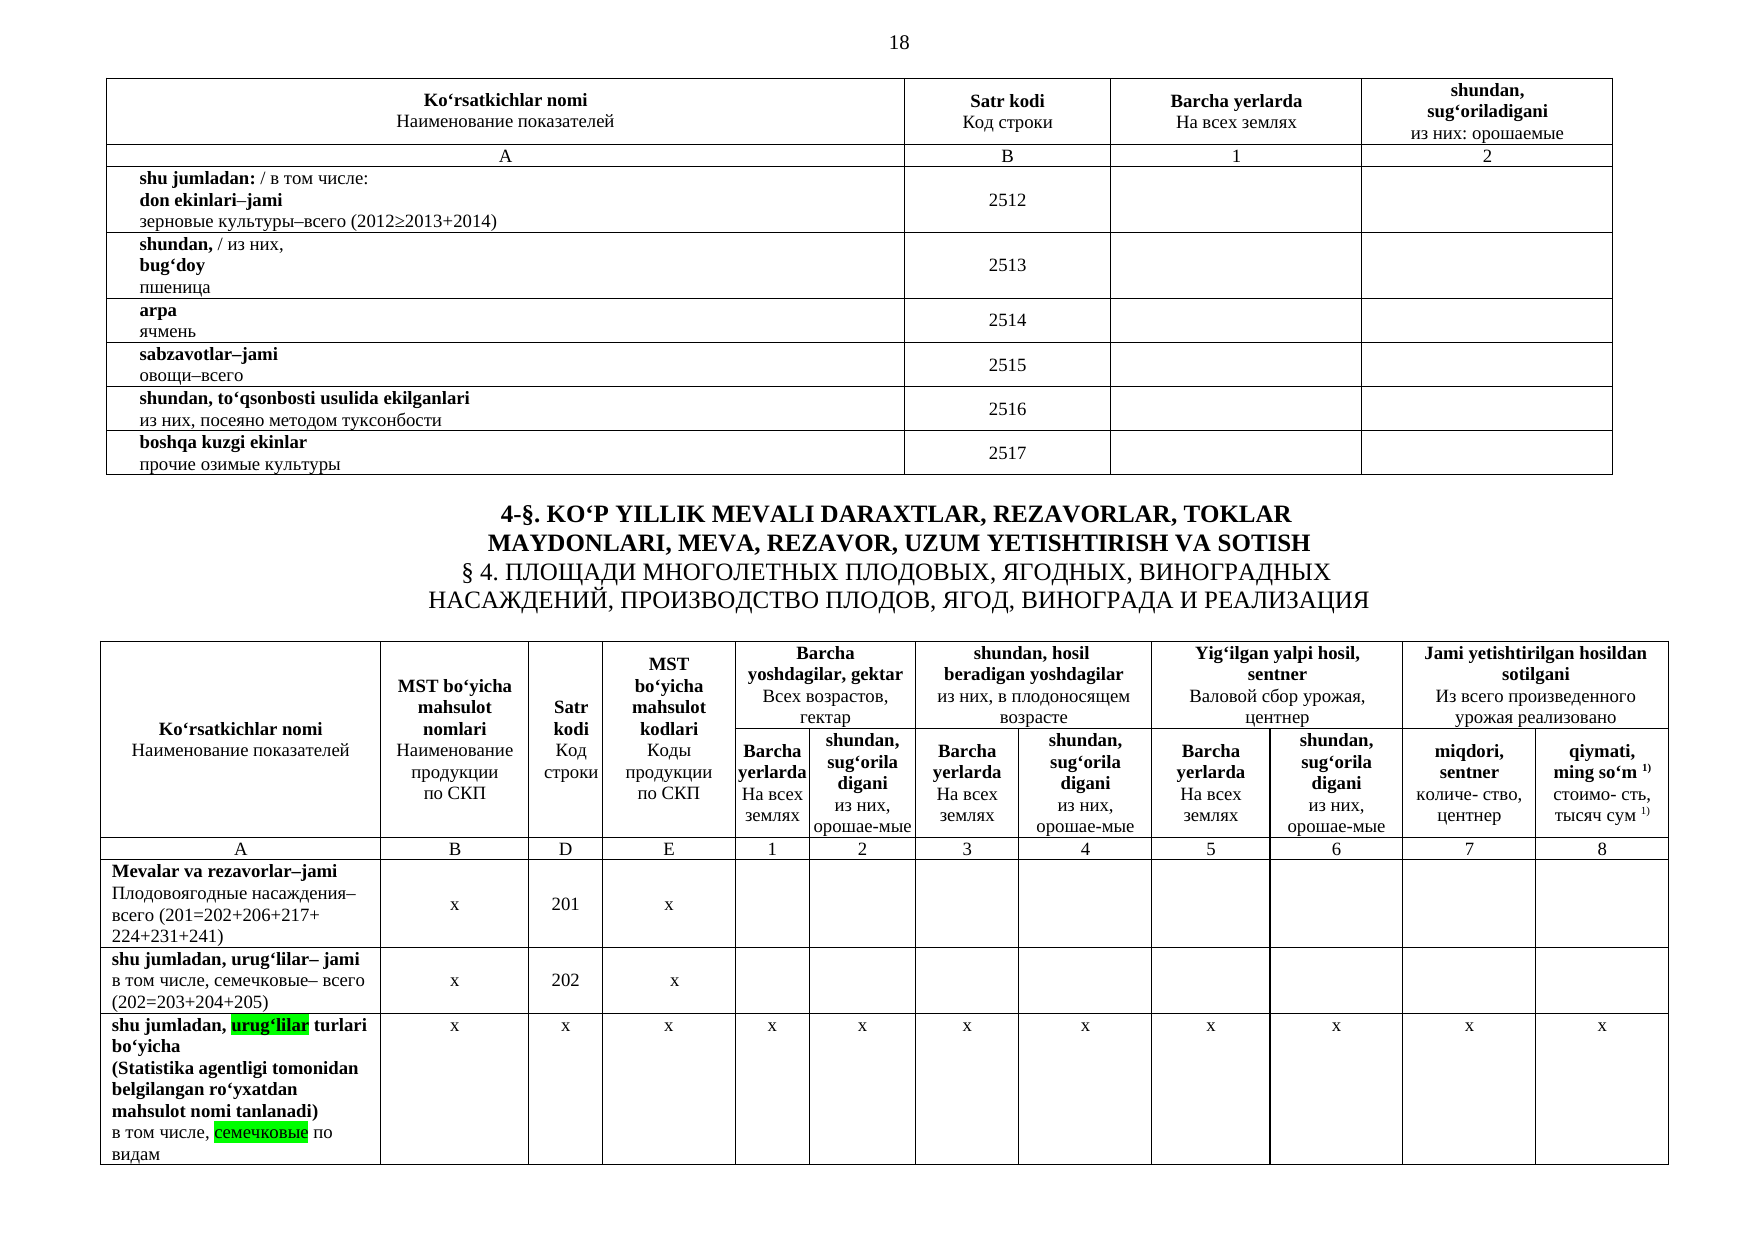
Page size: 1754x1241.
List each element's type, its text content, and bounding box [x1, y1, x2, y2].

table_cell 4 [1019, 838, 1151, 859]
table_cell [916, 948, 1018, 1012]
table_cell 2516 [905, 387, 1110, 430]
table_cell [1111, 343, 1361, 386]
table_cell shundan, / из них, bugʻdoy пшеница [107, 233, 904, 297]
table_cell [1111, 431, 1361, 474]
table_cell E [603, 838, 735, 859]
table_cell х [603, 1014, 735, 1164]
table_cell shundan, sugʻorila digani из них, орошае-мые [1019, 729, 1151, 837]
table_header MST boʻyicha mahsulot kodlari Коды продукции по СКП [603, 642, 735, 837]
text § 4. ПЛОЩАДИ МНОГОЛЕТНЫХ ПЛОДОВЫХ, ЯГОДНЫХ, ВИНОГРАДНЫХ НАСАЖДЕНИЙ, ПРОИЗВОДСТВО ПЛОДОВ, ЯГОД, ВИНОГРАДА И РЕАЛИЗАЦИЯ [103, 557, 1695, 614]
table_cell [810, 860, 915, 947]
table_cell 7 [1403, 838, 1535, 859]
table_cell sabzavotlar–jami овощи–всего [107, 343, 904, 386]
table_cell [736, 860, 809, 947]
table_cell 2513 [905, 233, 1110, 297]
table_cell 1 [1111, 145, 1361, 166]
table_cell 201 [529, 860, 602, 947]
table_cell [1271, 948, 1402, 1012]
table_cell 2512 [905, 167, 1110, 232]
table_cell [736, 948, 809, 1012]
table_cell Barcha yerlarda На всех землях [916, 729, 1018, 837]
table_cell qiymati, ming soʻm 1) стоимо- сть, тысяч сум 1) [1536, 729, 1668, 837]
table_cell х [1403, 1014, 1535, 1164]
table_cell shundan, sugʻorila digani из них, орошае-мые [810, 729, 915, 837]
table_cell х [916, 1014, 1018, 1164]
table_cell shu jumladan: / в том числе: don ekinlari–jami зерновые культуры–всего (2012≥2013+2014) [107, 167, 904, 232]
table_cell [1362, 431, 1612, 474]
table_cell D [529, 838, 602, 859]
table_cell arpa ячмень [107, 299, 904, 342]
subtitle 4-§. KOʻP YILLIK MEVALI DARAXTLAR, REZAVORLAR, TOKLAR MAYDONLARI, MEVA, REZAVOR, UZUM YETISHTIRISH VA SOTISH [103, 499, 1695, 557]
table_cell [1536, 860, 1668, 947]
table_cell 8 [1536, 838, 1668, 859]
table_cell [1019, 860, 1151, 947]
table_cell [1362, 233, 1612, 297]
table_cell [1019, 948, 1151, 1012]
table_cell shundan, toʻqsonbosti usulida ekilganlari из них, посеяно методом туксонбости [107, 387, 904, 430]
table_cell 2515 [905, 343, 1110, 386]
table_header MST boʻyicha mahsulot nomlari Наименование продукции по СКП [381, 642, 528, 837]
table_cell х [381, 860, 528, 947]
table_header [1362, 79, 1612, 143]
table_cell А [107, 145, 904, 166]
table_cell х [1152, 1014, 1269, 1164]
table_cell 2 [810, 838, 915, 859]
table_cell [1152, 860, 1269, 947]
table_cell miqdori, sentner количе- ство, центнер [1403, 729, 1535, 837]
table_cell B [381, 838, 528, 859]
table_header Jami yetishtirilgan hosildan sotilgani Из всего произведенного урожая реализовано [1403, 642, 1668, 728]
table_header Satr kodi Код строки [905, 79, 1110, 143]
table_cell [1271, 860, 1402, 947]
table_cell B [905, 145, 1110, 166]
table_cell х [1271, 1014, 1402, 1164]
table_header Satr kodi Код строки [529, 642, 602, 837]
table_cell [1111, 233, 1361, 297]
table_cell х [1019, 1014, 1151, 1164]
table_cell х [603, 860, 735, 947]
table_header shundan, hosil beradigan yoshdagilar из них, в плодоносящем возрасте [916, 642, 1151, 728]
table_cell shundan, sugʻorila digani из них, орошае-мые [1271, 729, 1402, 837]
table_cell 1 [736, 838, 809, 859]
table_cell 3 [916, 838, 1018, 859]
table_header Koʻrsatkichlar nomi Наименование показателей [101, 642, 380, 837]
table_cell [1111, 299, 1361, 342]
table_cell [1362, 299, 1612, 342]
table_cell х [381, 1014, 528, 1164]
table_cell 6 [1271, 838, 1402, 859]
table_cell Mevalar va rezavorlar–jami Плодовоягодные насаждения–всего (201=202+206+217+ 224+231+241) [101, 860, 380, 947]
table_cell х [529, 1014, 602, 1164]
table_cell 2 [1362, 145, 1612, 166]
table_cell А [101, 838, 380, 859]
table_cell 2514 [905, 299, 1110, 342]
table_cell х [736, 1014, 809, 1164]
table_cell boshqa kuzgi ekinlar прочие озимые культуры [107, 431, 904, 474]
table_cell shu jumladan, urugʻlilar– jami в том числе, семечковые– всего (202=203+204+205) [101, 948, 380, 1012]
table_cell х [1536, 1014, 1668, 1164]
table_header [107, 79, 904, 143]
table_cell [1362, 343, 1612, 386]
table_cell х [810, 1014, 915, 1164]
table_cell [1111, 167, 1361, 232]
table_cell х [603, 948, 735, 1012]
table_cell [916, 860, 1018, 947]
table_cell [810, 948, 915, 1012]
table_cell 2517 [905, 431, 1110, 474]
table_cell [1111, 387, 1361, 430]
table_cell [1403, 860, 1535, 947]
table_cell 5 [1152, 838, 1269, 859]
table_header Barcha yoshdagilar, gektar Всех возрастов, гектар [736, 642, 915, 728]
table_cell [1403, 948, 1535, 1012]
table_cell [1152, 948, 1269, 1012]
table_cell Barcha yerlarda На всех землях [736, 729, 809, 837]
table_header Barcha yerlarda На всех землях [1111, 79, 1361, 143]
table_cell Barcha yerlarda На всех землях [1152, 729, 1269, 837]
table_cell 202 [529, 948, 602, 1012]
table_cell [1362, 167, 1612, 232]
table_cell [1362, 387, 1612, 430]
table_header Yigʻilgan yalpi hosil, sentner Валовой сбор урожая, центнер [1152, 642, 1402, 728]
table_cell х [381, 948, 528, 1012]
table_cell [1536, 948, 1668, 1012]
